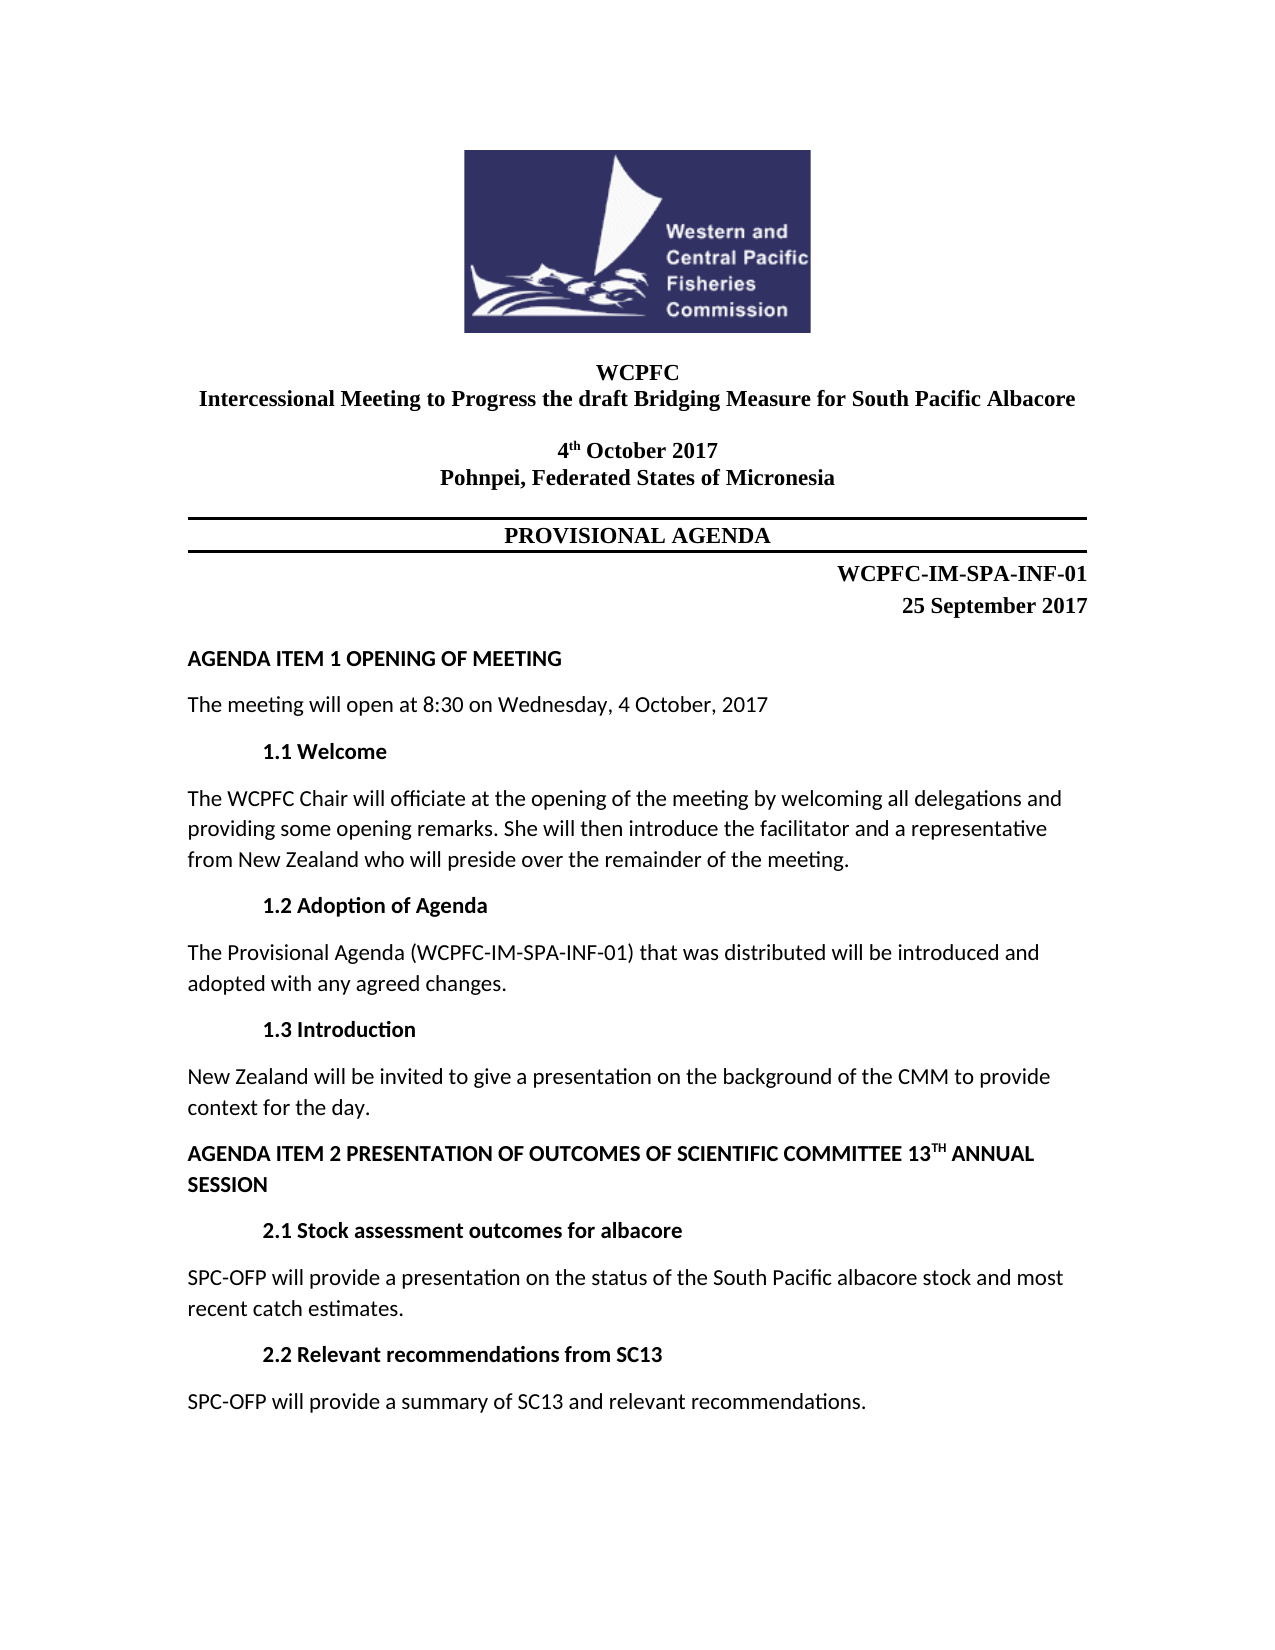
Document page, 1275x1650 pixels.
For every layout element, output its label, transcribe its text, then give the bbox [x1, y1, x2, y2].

text SPC-OFP will provide a presentation on the status of the South Pacific albacore stock and most recent catch estimates. [187, 1263, 1087, 1322]
picture [464, 150, 811, 333]
text 1.3 Introduction [187, 1016, 1087, 1043]
text AGENDA ITEM 2 PRESENTATION OF OUTCOMES OF SCIENTIFIC COMMITTEE 13TH ANNUAL SESSION [187, 1139, 1087, 1198]
text WCPFC [187, 358, 1087, 385]
text 25 September 2017 [187, 592, 1087, 619]
text New Zealand will be invited to give a presentation on the background of the CMM to provide context for the day. [187, 1062, 1087, 1121]
text Intercessional Meeting to Progress the draft Bridging Measure for South Pacific Albacore [187, 385, 1087, 411]
text Pohnpei, Federated States of Micronesia [187, 464, 1087, 490]
text 1.2 Adoption of Agenda [187, 892, 1087, 919]
text 2.2 Relevant recommendations from SC13 [187, 1341, 1087, 1368]
text 2.1 Stock assessment outcomes for albacore [187, 1217, 1087, 1244]
text The Provisional Agenda (WCPFC-IM-SPA-INF-01) that was distributed will be introduced and adopted with any agreed changes. [187, 938, 1087, 997]
text SPC-OFP will provide a summary of SC13 and relevant recommendations. [187, 1387, 1087, 1415]
text The meeting will open at 8:30 on Wednesday, 4 October, 2017 [187, 691, 1087, 718]
text AGENDA ITEM 1 OPENING OF MEETING [187, 644, 1087, 672]
text 4th October 2017 [187, 438, 1087, 464]
text The WCPFC Chair will officiate at the opening of the meeting by welcoming all delegations and providing some opening remarks. She will then introduce the facilitator and a representative from New Zealand who will preside over the remainder of the meeting. [187, 784, 1087, 873]
text 1.1 Welcome [187, 737, 1087, 765]
text WCPFC-IM-SPA-INF-01 [187, 560, 1087, 586]
text PROVISIONAL AGENDA [187, 518, 1087, 553]
